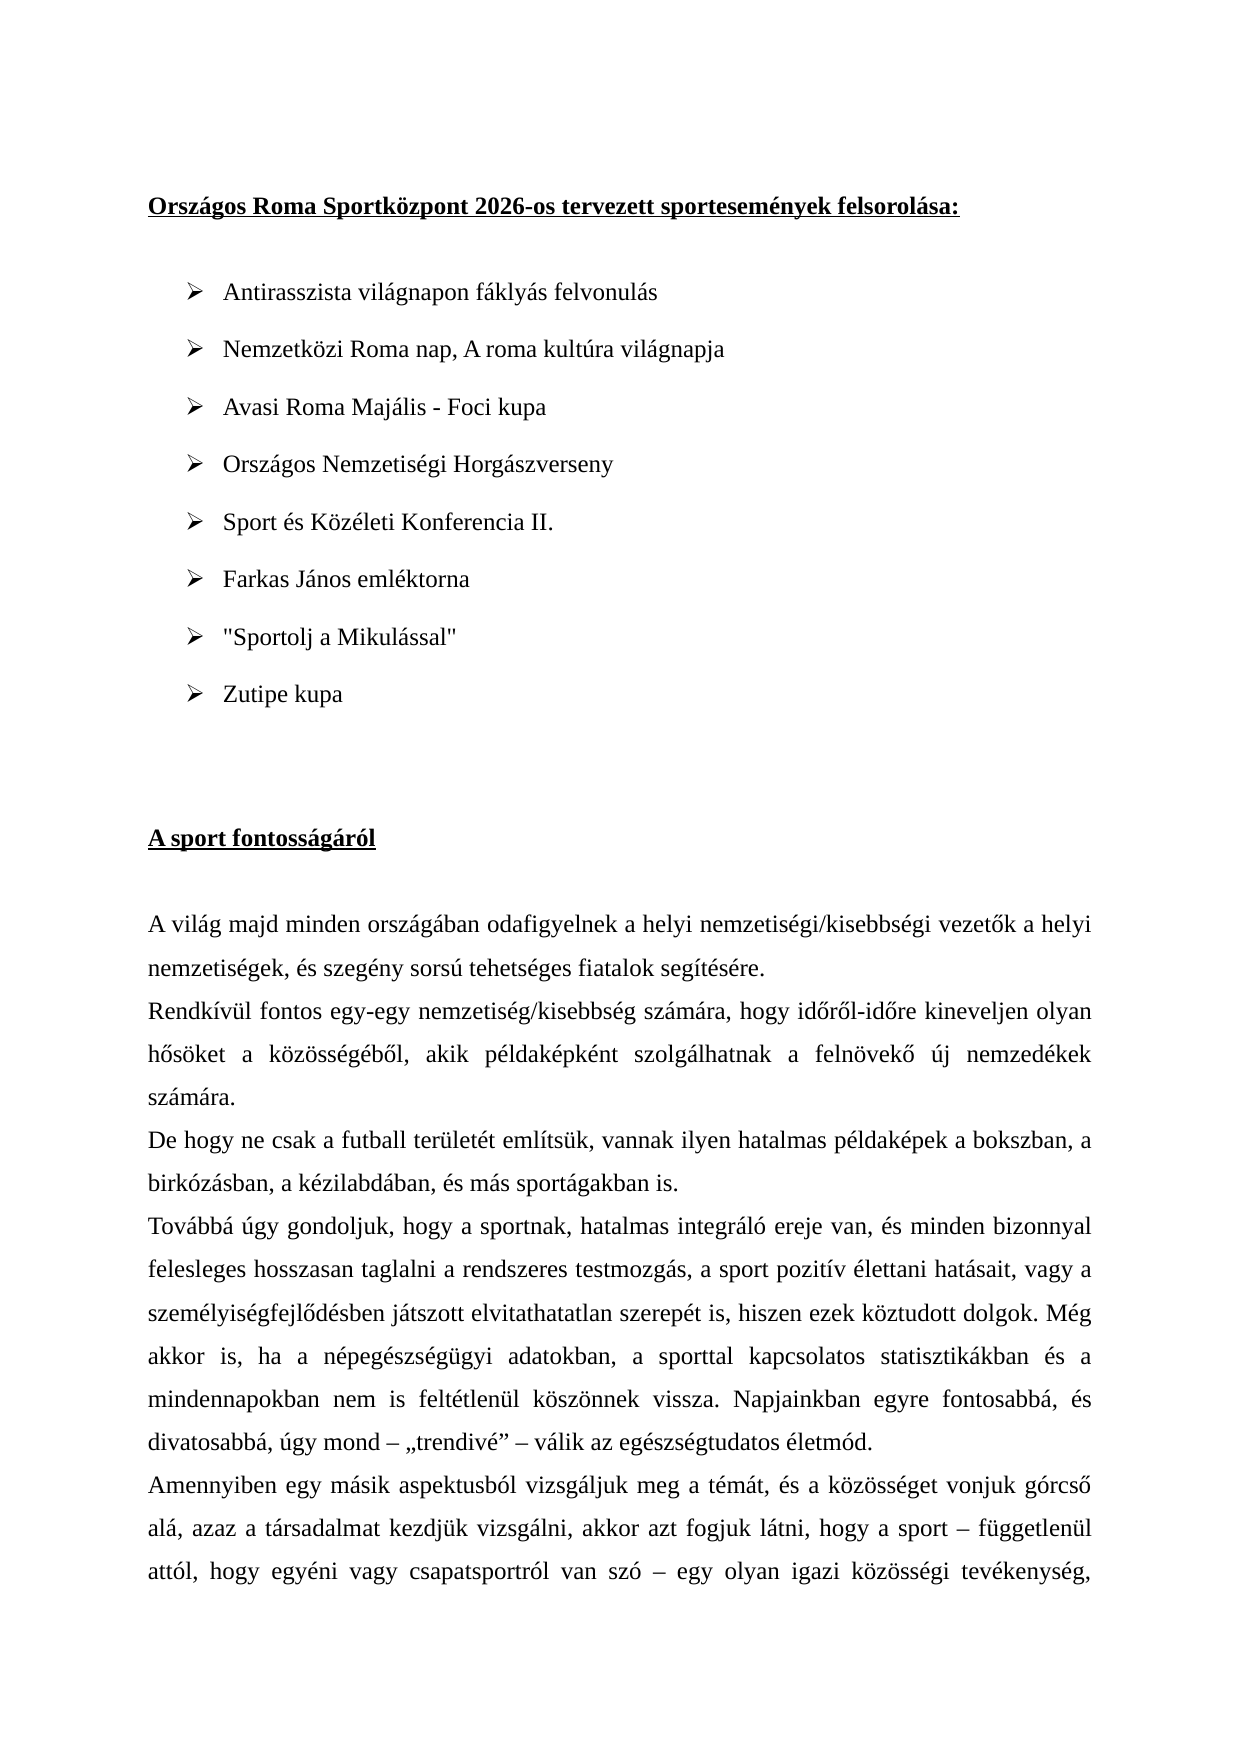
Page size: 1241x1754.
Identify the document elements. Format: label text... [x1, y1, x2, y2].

list Farkas János emléktorna [185, 564, 1093, 593]
text A világ majd minden országában odafigyelnek a helyi nemzetiségi/kisebbségi vezetők a helyi nemzetiségek, és szegény sorsú tehetséges fiatalok segítésére. [148, 909, 1093, 981]
list Zutipe kupa [185, 679, 1093, 708]
text De hogy ne csak a futball területét említsük, vannak ilyen hatalmas példaképek a bokszban, a birkózásban, a kézilabdában, és más sportágakban is. [148, 1125, 1093, 1197]
text Rendkívül fontos egy-egy nemzetiség/kisebbség számára, hogy időről-időre kineveljen olyan hősöket a közösségéből, akik példaképként szolgálhatnak a felnövekő új nemzedékek számára. [148, 996, 1093, 1111]
list Antirasszista világnapon fáklyás felvonulás [185, 277, 1093, 306]
text A sport fontosságáról [148, 823, 1093, 852]
list Avasi Roma Majális - Foci kupa [185, 392, 1093, 421]
list Országos Nemzetiségi Horgászverseny [185, 449, 1093, 478]
list "Sportolj a Mikulással" [185, 622, 1093, 651]
text Továbbá úgy gondoljuk, hogy a sportnak, hatalmas integráló ereje van, és minden bizonnyal felesleges hosszasan taglalni a rendszeres testmozgás, a sport pozitív élettani hatásait, vagy a személyiségfejlődésben játszott elvitathatatlan szerepét is, hiszen ezek köztudott dolgok. Még akkor is, ha a népegészségügyi adatokban, a sporttal kapcsolatos statisztikákban és a mindennapokban nem is feltétlenül köszönnek vissza. Napjainkban egyre fontosabbá, és divatosabbá, úgy mond – „trendivé” – válik az egészségtudatos életmód. [148, 1211, 1093, 1456]
list Nemzetközi Roma nap, A roma kultúra világnapja [185, 334, 1093, 363]
text Országos Roma Sportközpont 2026-os tervezett sportesemények felsorolása: [148, 191, 1093, 219]
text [148, 1470, 1093, 1585]
list Sport és Közéleti Konferencia II. [185, 507, 1093, 536]
